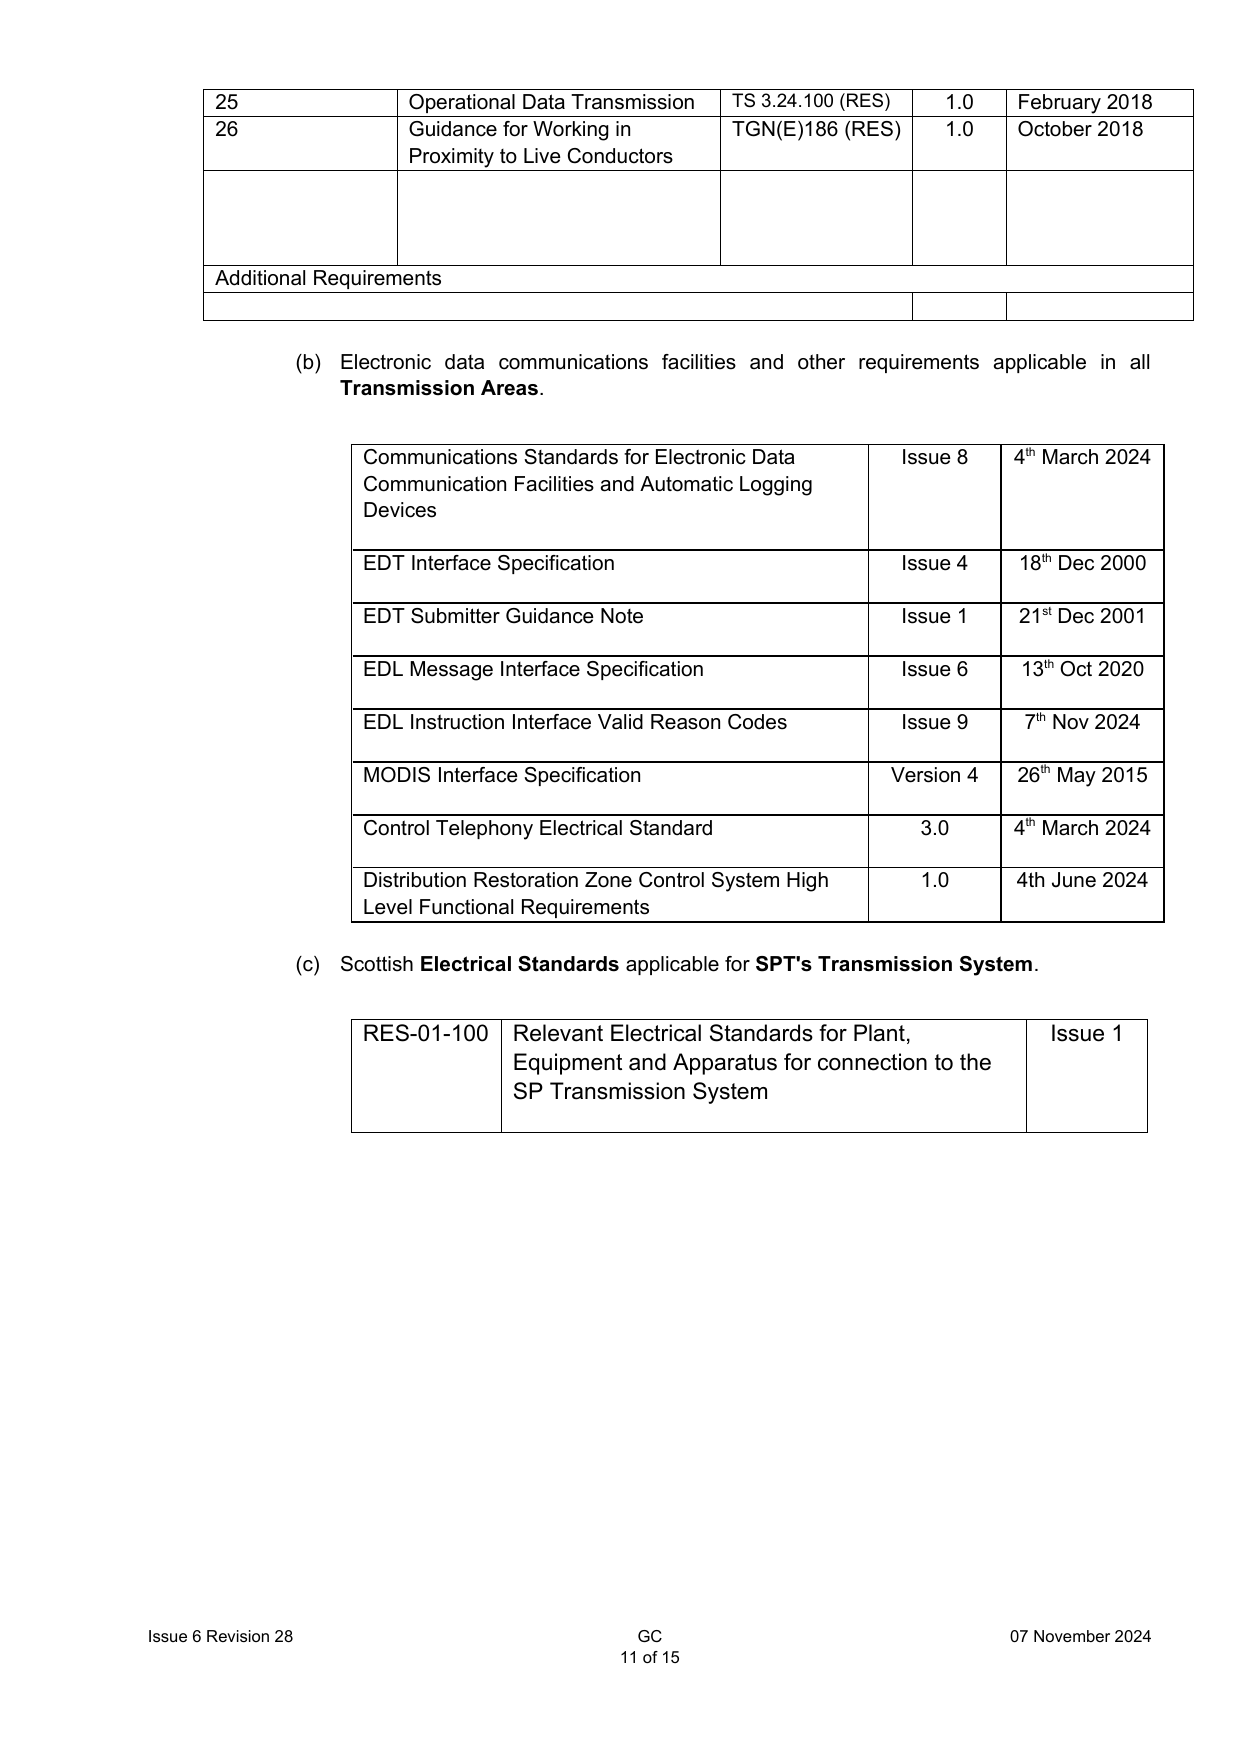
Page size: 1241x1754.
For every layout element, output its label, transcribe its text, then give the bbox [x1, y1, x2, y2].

table_cell EDT Submitter Guidance Note [352, 603, 868, 655]
table_cell 26th May 2015 [1002, 763, 1163, 814]
table_cell [721, 171, 912, 265]
text (b) Electronic data communications facilities and other requirements applicable in all Transmission Areas. [295, 349, 1152, 400]
table_cell [913, 293, 1006, 319]
table_cell Guidance for Working in Proximity to Live Conductors [398, 117, 720, 170]
table_cell TS 3.24.100 (RES) [721, 90, 912, 116]
table_header Issue 1 [1027, 1020, 1147, 1132]
table_cell EDT Interface Specification [352, 550, 868, 602]
table_header Communications Standards for Electronic Data Communication Facilities and Automatic Logging Devices [352, 445, 868, 549]
table_cell [204, 293, 912, 319]
table_header RES-01-100 [352, 1020, 501, 1132]
table_cell Issue 1 [869, 604, 1000, 655]
table_cell [398, 171, 720, 265]
table_cell 26 [204, 117, 397, 170]
table_cell 7th Nov 2024 [1002, 710, 1163, 761]
table_cell 18th Dec 2000 [1002, 551, 1163, 602]
table_cell Issue 9 [869, 710, 1000, 761]
table_cell 1.0 [913, 90, 1006, 116]
table_cell Additional Requirements [204, 266, 1193, 292]
table_cell TGN(E)186 (RES) [721, 117, 912, 170]
table_cell [1007, 293, 1193, 319]
table_cell MODIS Interface Specification [352, 762, 868, 814]
table_cell October 2018 [1007, 117, 1193, 170]
table_cell 3.0 [869, 816, 1000, 867]
table_cell Issue 6 [869, 657, 1000, 708]
table_cell [204, 171, 397, 265]
table_cell Distribution Restoration Zone Control System High Level Functional Requirements [352, 868, 868, 921]
table_cell 4th June 2024 [1002, 868, 1163, 921]
table_cell February 2018 [1007, 90, 1193, 116]
table_cell [913, 171, 1006, 265]
table_cell EDL Instruction Interface Valid Reason Codes [352, 709, 868, 761]
table_header Issue 8 [869, 445, 1000, 549]
table_cell 1.0 [869, 868, 1000, 921]
table_cell 1.0 [913, 117, 1006, 170]
table_cell Issue 4 [869, 551, 1000, 602]
table_cell EDL Message Interface Specification [352, 656, 868, 708]
table_header Relevant Electrical Standards for Plant, Equipment and Apparatus for connection to the SP Transmission System [502, 1020, 1026, 1132]
table_cell 25 [204, 90, 397, 116]
table_header 4th March 2024 [1002, 445, 1163, 549]
table_cell Operational Data Transmission [398, 90, 720, 116]
table_cell Control Telephony Electrical Standard [352, 815, 868, 867]
table_cell 4th March 2024 [1002, 816, 1163, 867]
text (c) Scottish Electrical Standards applicable for SPT's Transmission System. [295, 952, 1152, 976]
table_cell [1007, 171, 1193, 265]
table_cell 13th Oct 2020 [1002, 657, 1163, 708]
table_cell 21st Dec 2001 [1002, 604, 1163, 655]
table_cell Version 4 [869, 763, 1000, 814]
